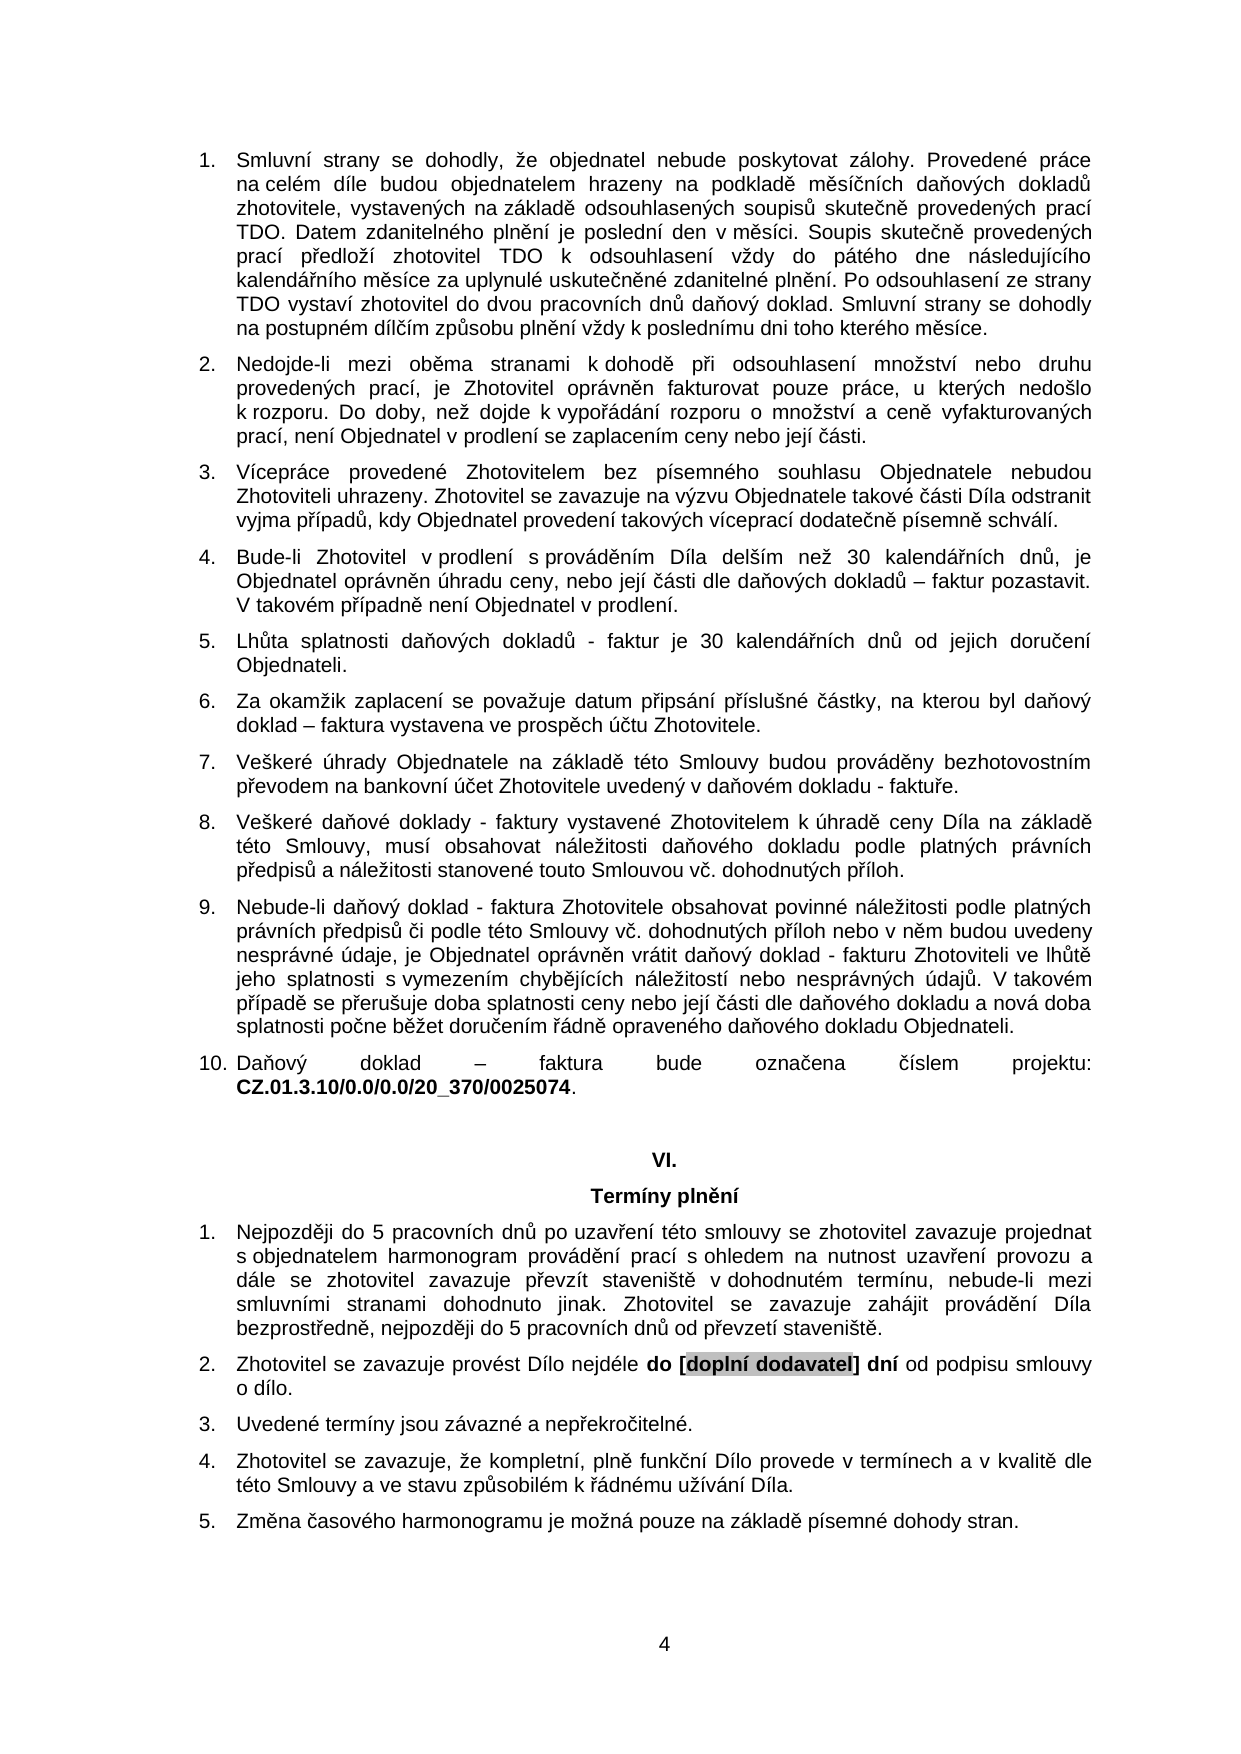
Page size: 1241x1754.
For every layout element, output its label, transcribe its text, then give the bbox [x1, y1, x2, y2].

text Termíny plnění [236, 1184, 1092, 1208]
list Nejpozději do 5 pracovních dnů po uzavření této smlouvy se zhotovitel zavazuje projednat s objednatelem harmonogram provádění prací s ohledem na nutnost uzavření provozu a dále se zhotovitel zavazuje převzít staveniště v dohodnutém termínu, nebude-li mezi smluvními stranami dohodnuto jinak. Zhotovitel se zavazuje zahájit provádění Díla bezprostředně, nejpozději do 5 pracovních dnů od převzetí staveniště. [199, 1219, 1092, 1339]
list Daňový doklad – faktura bude označena číslem projektu: CZ.01.3.10/0.0/0.0/20_370/0025074. [199, 1051, 1092, 1099]
list Nebude-li daňový doklad - faktura Zhotovitele obsahovat povinné náležitosti podle platných právních předpisů či podle této Smlouvy vč. dohodnutých příloh nebo v něm budou uvedeny nesprávné údaje, je Objednatel oprávněn vrátit daňový doklad - fakturu Zhotoviteli ve lhůtě jeho splatnosti s vymezením chybějících náležitostí nebo nesprávných údajů. V takovém případě se přerušuje doba splatnosti ceny nebo její části dle daňového dokladu a nová doba splatnosti počne běžet doručením řádně opraveného daňového dokladu Objednateli. [199, 894, 1092, 1038]
text VI. [236, 1148, 1092, 1172]
list Veškeré daňové doklady - faktury vystavené Zhotovitelem k úhradě ceny Díla na základě této Smlouvy, musí obsahovat náležitosti daňového dokladu podle platných právních předpisů a náležitosti stanovené touto Smlouvou vč. dohodnutých příloh. [199, 810, 1092, 882]
list Uvedené termíny jsou závazné a nepřekročitelné. [199, 1412, 1092, 1436]
list Zhotovitel se zavazuje provést Dílo nejdéle do [doplní dodavatel] dní od podpisu smlouvy o dílo. [199, 1352, 1092, 1400]
list Vícepráce provedené Zhotovitelem bez písemného souhlasu Objednatele nebudou Zhotoviteli uhrazeny. Zhotovitel se zavazuje na výzvu Objednatele takové části Díla odstranit vyjma případů, kdy Objednatel provedení takových víceprací dodatečně písemně schválí. [199, 460, 1092, 532]
list Zhotovitel se zavazuje, že kompletní, plně funkční Dílo provede v termínech a v kvalitě dle této Smlouvy a ve stavu způsobilém k řádnému užívání Díla. [199, 1449, 1092, 1497]
list Smluvní strany se dohodly, že objednatel nebude poskytovat zálohy. Provedené práce na celém díle budou objednatelem hrazeny na podkladě měsíčních daňových dokladů zhotovitele, vystavených na základě odsouhlasených soupisů skutečně provedených prací TDO. Datem zdanitelného plnění je poslední den v měsíci. Soupis skutečně provedených prací předloží zhotovitel TDO k odsouhlasení vždy do pátého dne následujícího kalendářního měsíce za uplynulé uskutečněné zdanitelné plnění. Po odsouhlasení ze strany TDO vystaví zhotovitel do dvou pracovních dnů daňový doklad. Smluvní strany se dohodly na postupném dílčím způsobu plnění vždy k poslednímu dni toho kterého měsíce. [199, 148, 1092, 339]
list Lhůta splatnosti daňových dokladů - faktur je 30 kalendářních dnů od jejich doručení Objednateli. [199, 629, 1092, 677]
list Bude-li Zhotovitel v prodlení s prováděním Díla delším než 30 kalendářních dnů, je Objednatel oprávněn úhradu ceny, nebo její části dle daňových dokladů – faktur pozastavit. V takovém případně není Objednatel v prodlení. [199, 544, 1092, 616]
list Za okamžik zaplacení se považuje datum připsání příslušné částky, na kterou byl daňový doklad – faktura vystavena ve prospěch účtu Zhotovitele. [199, 689, 1092, 737]
list Veškeré úhrady Objednatele na základě této Smlouvy budou prováděny bezhotovostním převodem na bankovní účet Zhotovitele uvedený v daňovém dokladu - faktuře. [199, 750, 1092, 798]
list Změna časového harmonogramu je možná pouze na základě písemné dohody stran. [199, 1509, 1092, 1533]
list Nedojde-li mezi oběma stranami k dohodě při odsouhlasení množství nebo druhu provedených prací, je Zhotovitel oprávněn fakturovat pouze práce, u kterých nedošlo k rozporu. Do doby, než dojde k vypořádání rozporu o množství a ceně vyfakturovaných prací, není Objednatel v prodlení se zaplacením ceny nebo její části. [199, 352, 1092, 448]
